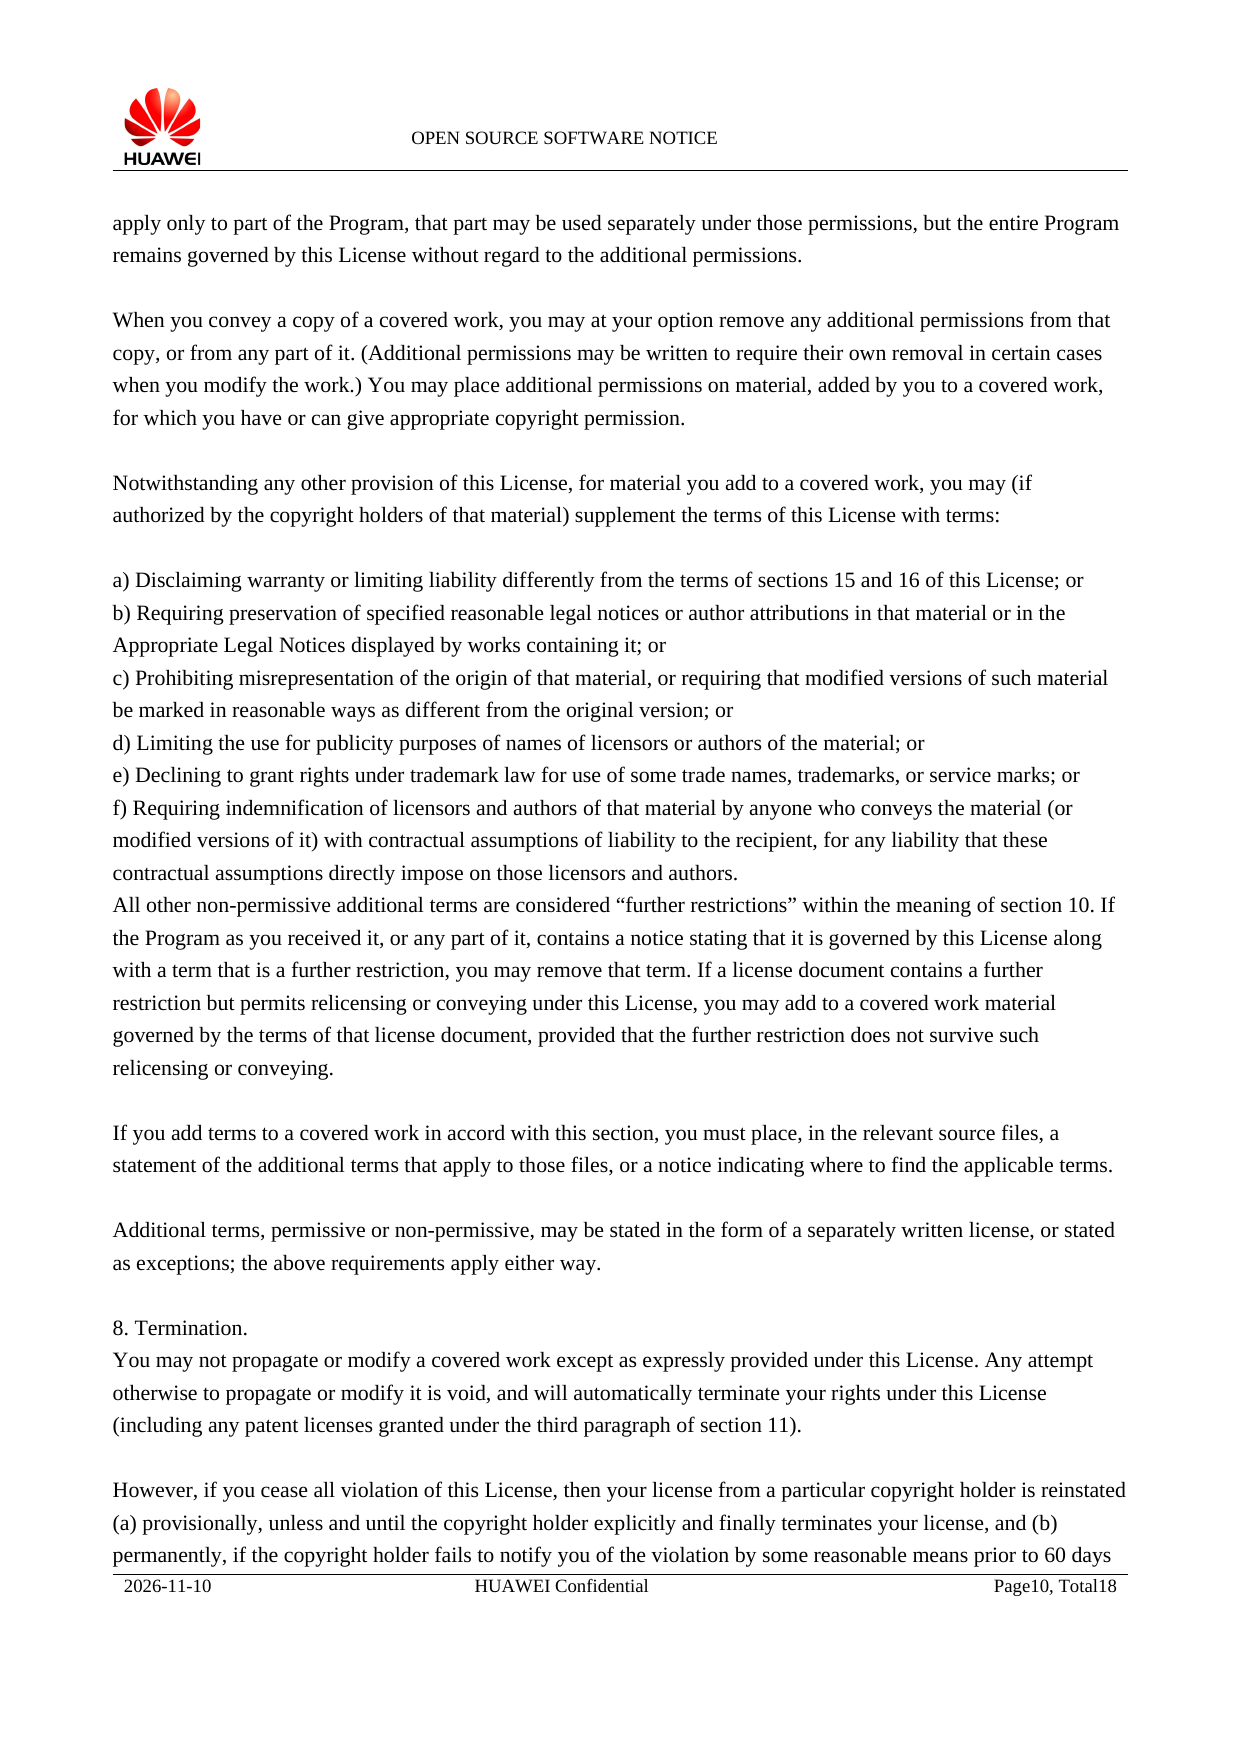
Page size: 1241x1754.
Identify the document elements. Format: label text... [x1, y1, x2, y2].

picture [124, 88, 201, 165]
